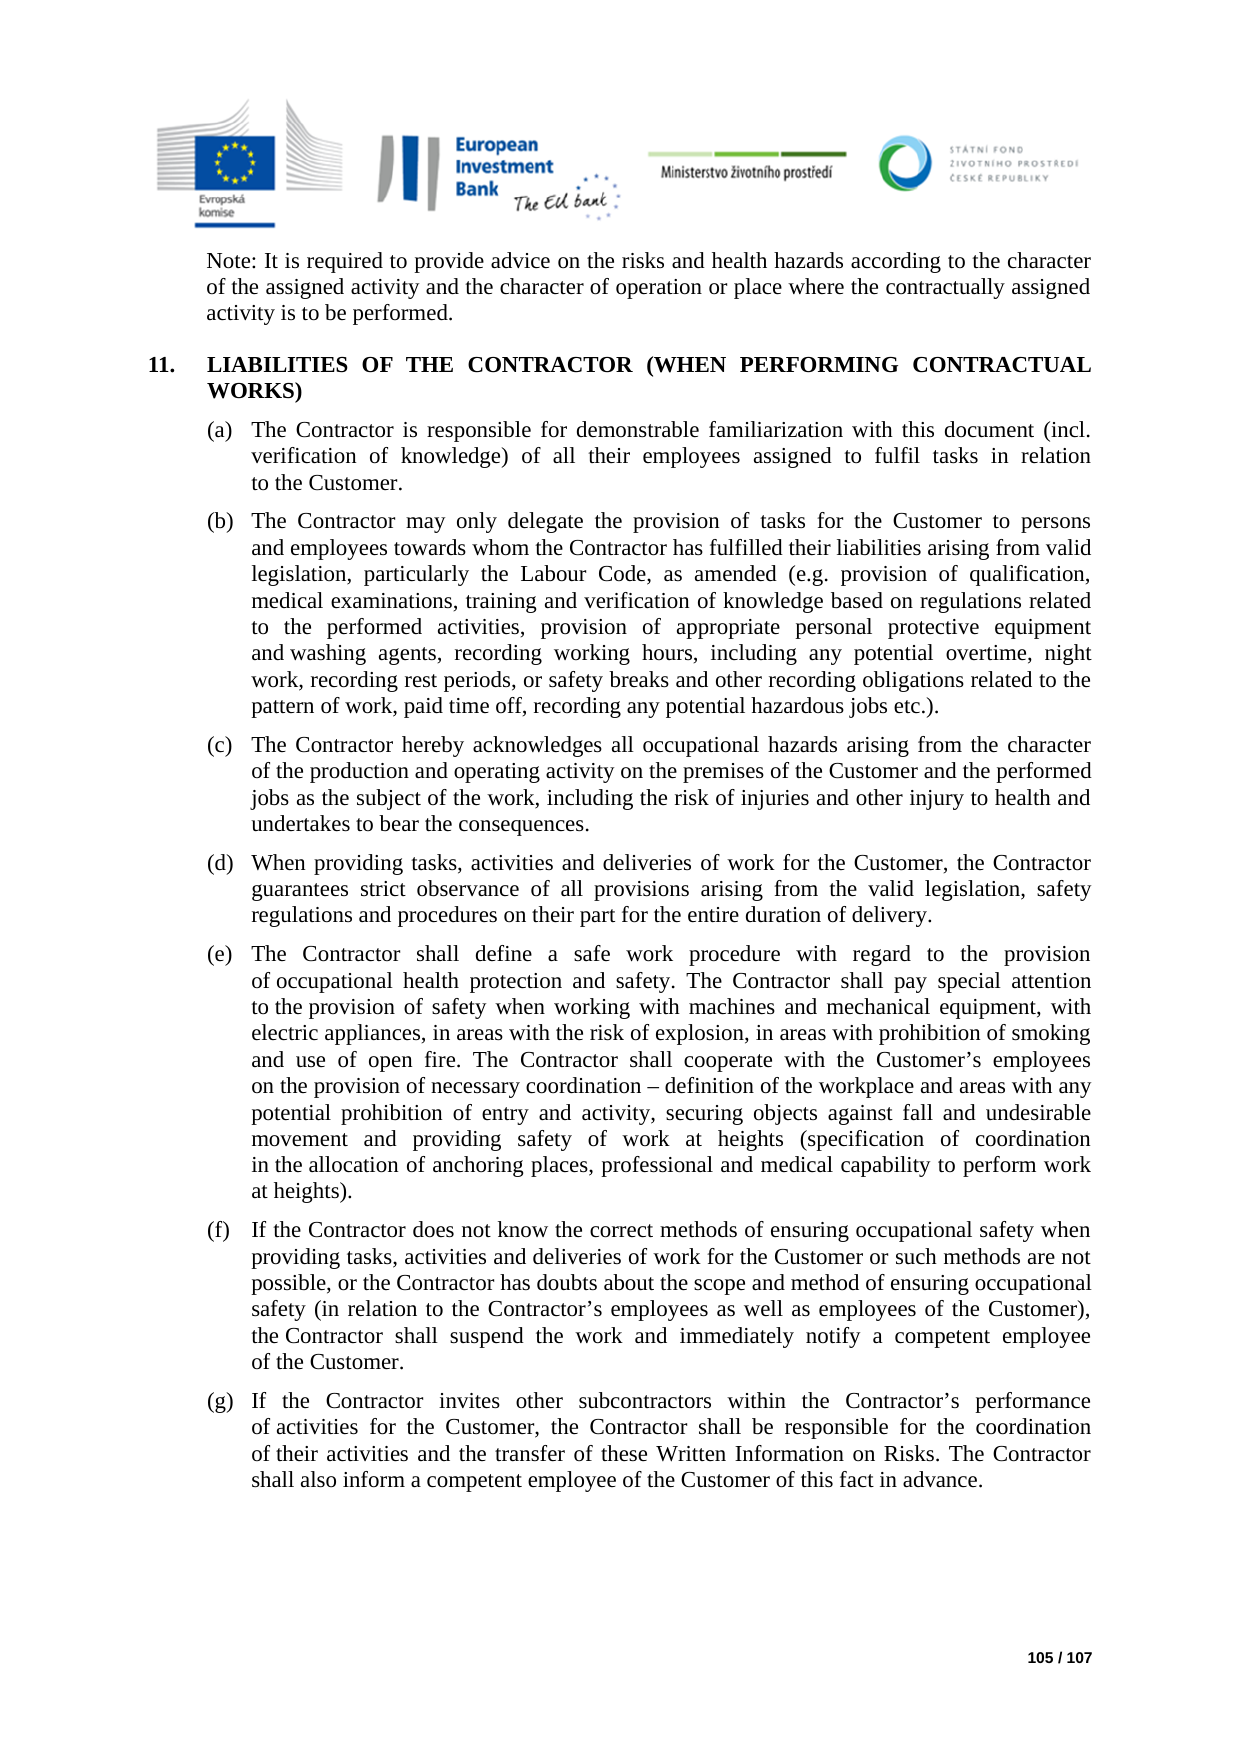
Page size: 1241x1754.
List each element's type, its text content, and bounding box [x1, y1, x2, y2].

text The Contractor shall define a safe work procedure with regard to the provision of occupational health protection and safety. The Contractor shall pay special attention to the provision of safety when working with machines and mechanical equipment, with electric appliances, in areas with the risk of explosion, in areas with prohibition of smoking and use of open fire. The Contractor shall cooperate with the Customer’s employees on the provision of necessary coordination – definition of the workplace and areas with any potential prohibition of entry and activity, securing objects against fall and undesirable movement and providing safety of work at heights (specification of coordination in the allocation of anchoring places, professional and medical capability to perform work at heights). [207, 940, 1092, 1204]
subtitle LIABILITIES OF THE CONTRACTOR (WHEN PERFORMING CONTRACTUAL WORKS) [148, 351, 1092, 403]
picture [147, 87, 1093, 235]
text When providing tasks, activities and deliveries of work for the Customer, the Contractor guarantees strict observance of all provisions arising from the valid legislation, safety regulations and procedures on their part for the entire duration of delivery. [207, 849, 1092, 928]
text If the Contractor invites other subcontractors within the Contractor’s performance of activities for the Customer, the Contractor shall be responsible for the coordination of their activities and the transfer of these Written Information on Risks. The Contractor shall also inform a competent employee of the Customer of this fact in advance. [207, 1387, 1092, 1492]
text The Contractor is responsible for demonstrable familiarization with this document (incl. verification of knowledge) of all their employees assigned to fulfil tasks in relation to the Customer. [207, 416, 1092, 495]
text The Contractor may only delegate the provision of tasks for the Customer to persons and employees towards whom the Contractor has fulfilled their liabilities arising from valid legislation, particularly the Labour Code, as amended (e.g. provision of qualification, medical examinations, training and verification of knowledge based on regulations related to the performed activities, provision of appropriate personal protective equipment and washing agents, recording working hours, including any potential overtime, night work, recording rest periods, or safety breaks and other recording obligations related to the pattern of work, paid time off, recording any potential hazardous jobs etc.). [207, 508, 1092, 718]
text The Contractor hereby acknowledges all occupational hazards arising from the character of the production and operating activity on the premises of the Customer and the performed jobs as the subject of the work, including the risk of injuries and other injury to health and undertakes to bear the consequences. [207, 731, 1092, 836]
text Note: It is required to provide advice on the risks and health hazards according to the character of the assigned activity and the character of operation or place where the contractually assigned activity is to be performed. [206, 247, 1092, 326]
text If the Contractor does not know the correct methods of ensuring occupational safety when providing tasks, activities and deliveries of work for the Customer or such methods are not possible, or the Contractor has doubts about the scope and method of ensuring occupational safety (in relation to the Contractor’s employees as well as employees of the Customer), the Contractor shall suspend the work and immediately notify a competent employee of the Customer. [207, 1216, 1092, 1374]
